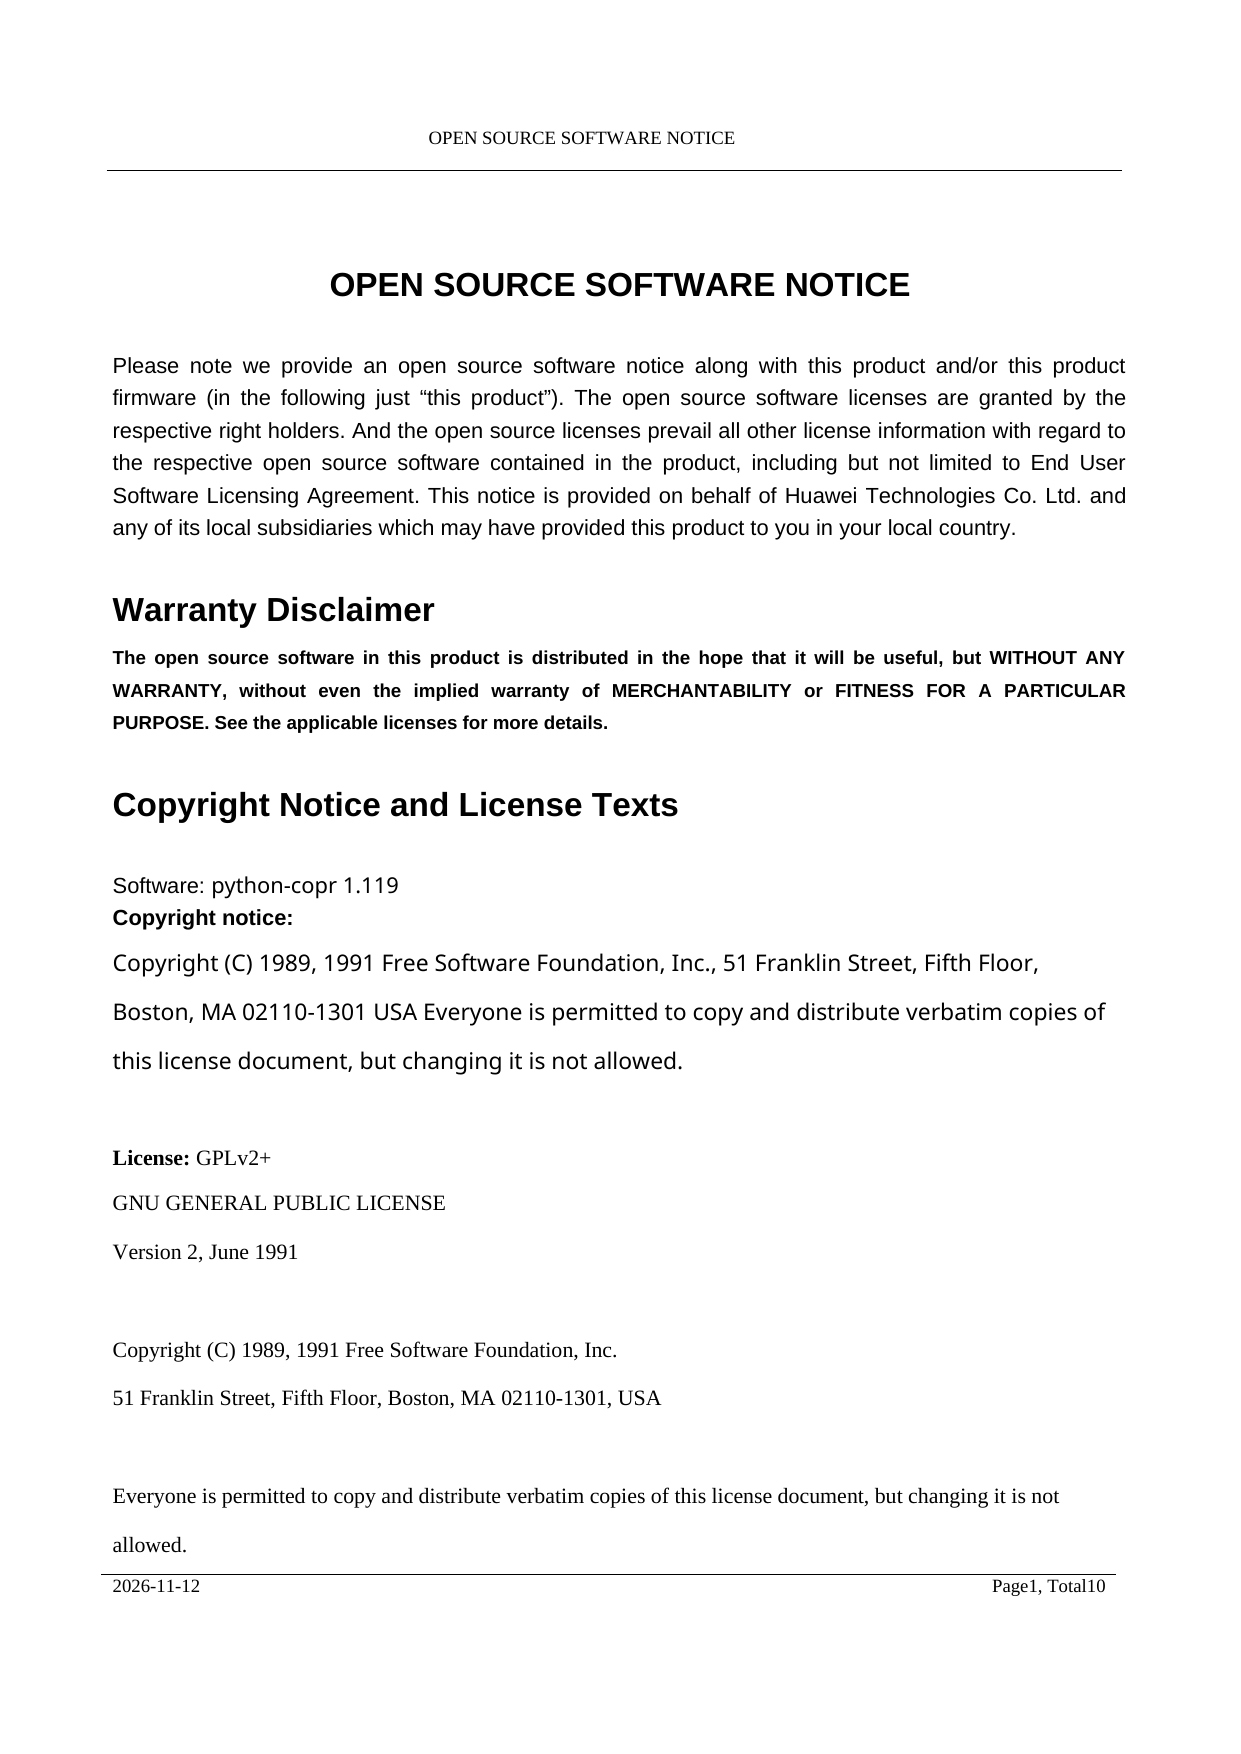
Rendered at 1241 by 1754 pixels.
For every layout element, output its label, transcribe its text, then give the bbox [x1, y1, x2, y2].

text Copyright notice: [112, 901, 1128, 934]
text Please note we provide an open source software notice along with this product and/or this product firmware (in the following just “this product”). The open source software licenses are granted by the respective right holders. And the open source licenses prevail all other license information with regard to the respective open source software contained in the product, including but not limited to End User Software Licensing Agreement. This notice is provided on behalf of Huawei Technologies Co. Ltd. and any of its local subsidiaries which may have provided this product to you in your local country. [112, 349, 1128, 544]
text Warranty Disclaimer [112, 576, 1128, 641]
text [112, 1187, 1128, 1560]
text The open source software in this product is distributed in the hope that it will be useful, but WITHOUT ANY WARRANTY, without even the implied warranty of MERCHANTABILITY or FITNESS FOR A PARTICULAR PURPOSE. See the applicable licenses for more details. [112, 641, 1128, 739]
text Copyright Notice and License Texts [112, 771, 1128, 836]
text Copyright (C) 1989, 1991 Free Software Foundation, Inc., 51 Franklin Street, Fifth Floor, Boston, MA 02110-1301 USA Everyone is permitted to copy and distribute verbatim copies of this license document, but changing it is not allowed. [112, 947, 1128, 1125]
text License: GPLv2+ [112, 1142, 1128, 1174]
text OPEN SOURCE SOFTWARE NOTICE [112, 251, 1128, 316]
text Software: python-copr 1.119 [112, 869, 1128, 901]
